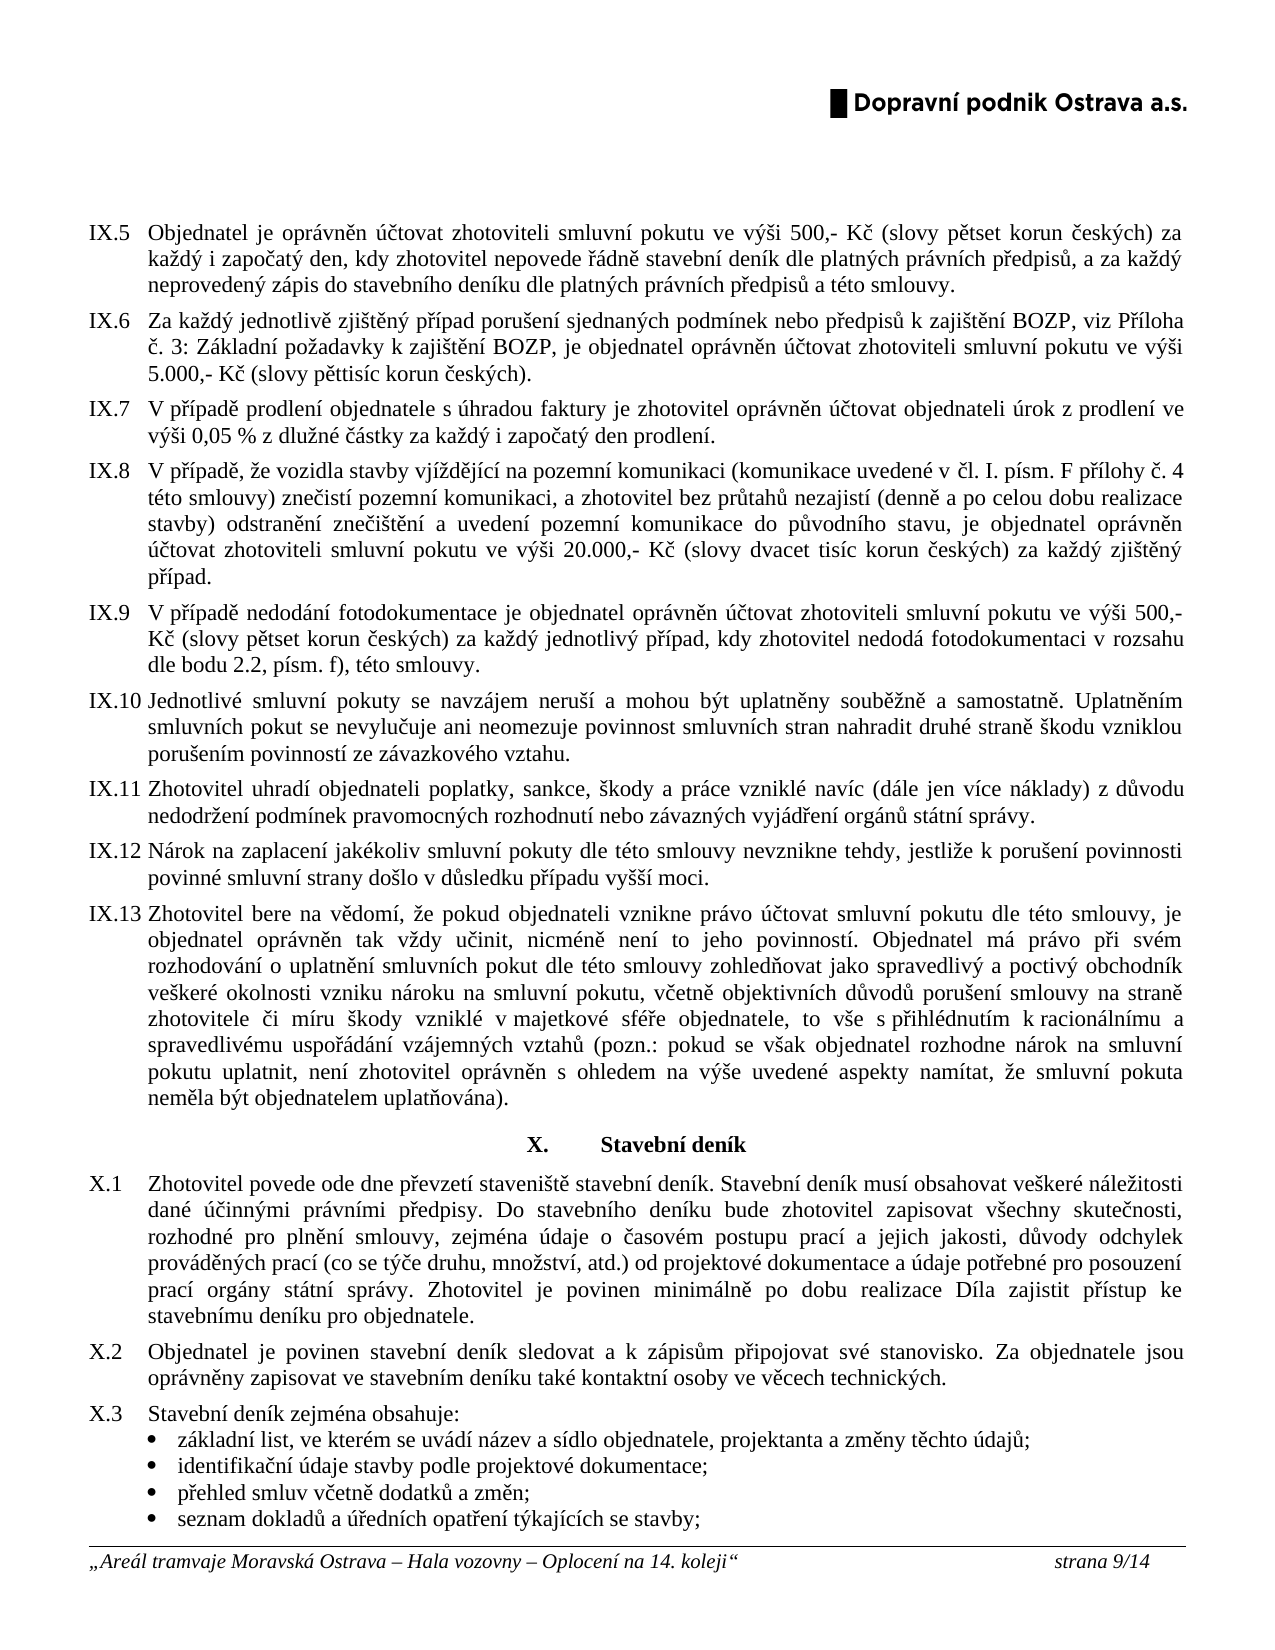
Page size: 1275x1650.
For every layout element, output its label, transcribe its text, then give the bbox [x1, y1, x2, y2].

list základní list, ve kterém se uvádí název a sídlo objednatele, projektanta a změny těchto údajů; [148, 1426, 1186, 1452]
list Zhotovitel povede ode dne převzetí staveniště stavební deník. Stavební deník musí obsahovat veškeré náležitosti dané účinnými právními předpisy. Do stavebního deníku bude zhotovitel zapisovat všechny skutečnosti, rozhodné pro plnění smlouvy, zejména údaje o časovém postupu prací a jejich jakosti, důvody odchylek prováděných prací (co se týče druhu, množství, atd.) od projektové dokumentace a údaje potřebné pro posouzení prací orgány státní správy. Zhotovitel je povinen minimálně po dobu realizace Díla zajistit přístup ke stavebnímu deníku pro objednatele. [89, 1170, 1184, 1328]
picture [830, 89, 1187, 118]
list Zhotovitel bere na vědomí, že pokud objednateli vznikne právo účtovat smluvní pokutu dle této smlouvy, je objednatel oprávněn tak vždy učinit, nicméně není to jeho povinností. Objednatel má právo při svém rozhodování o uplatnění smluvních pokut dle této smlouvy zohledňovat jako spravedlivý a poctivý obchodník veškeré okolnosti vzniku nároku na smluvní pokutu, včetně objektivních důvodů porušení smlouvy na straně zhotovitele či míru škody vzniklé v majetkové sféře objednatele, to vše s přihlédnutím k racionálnímu a spravedlivému uspořádání vzájemných vztahů (pozn.: pokud se však objednatel rozhodne nárok na smluvní pokutu uplatnit, není zhotovitel oprávněn s ohledem na výše uvedené aspekty namítat, že smluvní pokuta neměla být objednatelem uplatňována). [89, 900, 1184, 1111]
list seznam dokladů a úředních opatření týkajících se stavby; [148, 1505, 1186, 1532]
list Nárok na zaplacení jakékoliv smluvní pokuty dle této smlouvy nevznikne tehdy, jestliže k porušení povinnosti povinné smluvní strany došlo v důsledku případu vyšší moci. [89, 838, 1184, 890]
list V případě prodlení objednatele s úhradou faktury je zhotovitel oprávněn účtovat objednateli úrok z prodlení ve výši 0,05 % z dlužné částky za každý i započatý den prodlení. [89, 395, 1184, 448]
list Zhotovitel uhradí objednateli poplatky, sankce, škody a práce vzniklé navíc (dále jen více náklady) z důvodu nedodržení podmínek pravomocných rozhodnutí nebo závazných vyjádření orgánů státní správy. [89, 776, 1184, 828]
subtitle Stavební deník [89, 1131, 1184, 1158]
list V případě, že vozidla stavby vjíždějící na pozemní komunikaci (komunikace uvedené v čl. I. písm. F přílohy č. 4 této smlouvy) znečistí pozemní komunikaci, a zhotovitel bez průtahů nezajistí (denně a po celou dobu realizace stavby) odstranění znečištění a uvedení pozemní komunikace do původního stavu, je objednatel oprávněn účtovat zhotoviteli smluvní pokutu ve výši 20.000,- Kč (slovy dvacet tisíc korun českých) za každý zjištěný případ. [89, 457, 1184, 589]
list V případě nedodání fotodokumentace je objednatel oprávněn účtovat zhotoviteli smluvní pokutu ve výši 500,- Kč (slovy pětset korun českých) za každý jednotlivý případ, kdy zhotovitel nedodá fotodokumentaci v rozsahu dle bodu 2.2, písm. f), této smlouvy. [89, 599, 1184, 678]
list Stavební deník zejména obsahuje: [89, 1400, 1184, 1426]
list přehled smluv včetně dodatků a změn; [148, 1479, 1186, 1505]
list identifikační údaje stavby podle projektové dokumentace; [148, 1452, 1186, 1479]
list Objednatel je oprávněn účtovat zhotoviteli smluvní pokutu ve výši 500,- Kč (slovy pětset korun českých) za každý i započatý den, kdy zhotovitel nepovede řádně stavební deník dle platných právních předpisů, a za každý neprovedený zápis do stavebního deníku dle platných právních předpisů a této smlouvy. [89, 218, 1184, 298]
list Za každý jednotlivě zjištěný případ porušení sjednaných podmínek nebo předpisů k zajištění BOZP, viz Příloha č. 3: Základní požadavky k zajištění BOZP, je objednatel oprávněn účtovat zhotoviteli smluvní pokutu ve výši 5.000,- Kč (slovy pěttisíc korun českých). [89, 307, 1184, 386]
list Jednotlivé smluvní pokuty se navzájem neruší a mohou být uplatněny souběžně a samostatně. Uplatněním smluvních pokut se nevylučuje ani neomezuje povinnost smluvních stran nahradit druhé straně škodu vzniklou porušením povinností ze závazkového vztahu. [89, 687, 1184, 766]
list Objednatel je povinen stavební deník sledovat a k zápisům připojovat své stanovisko. Za objednatele jsou oprávněny zapisovat ve stavebním deníku také kontaktní osoby ve věcech technických. [89, 1338, 1184, 1390]
